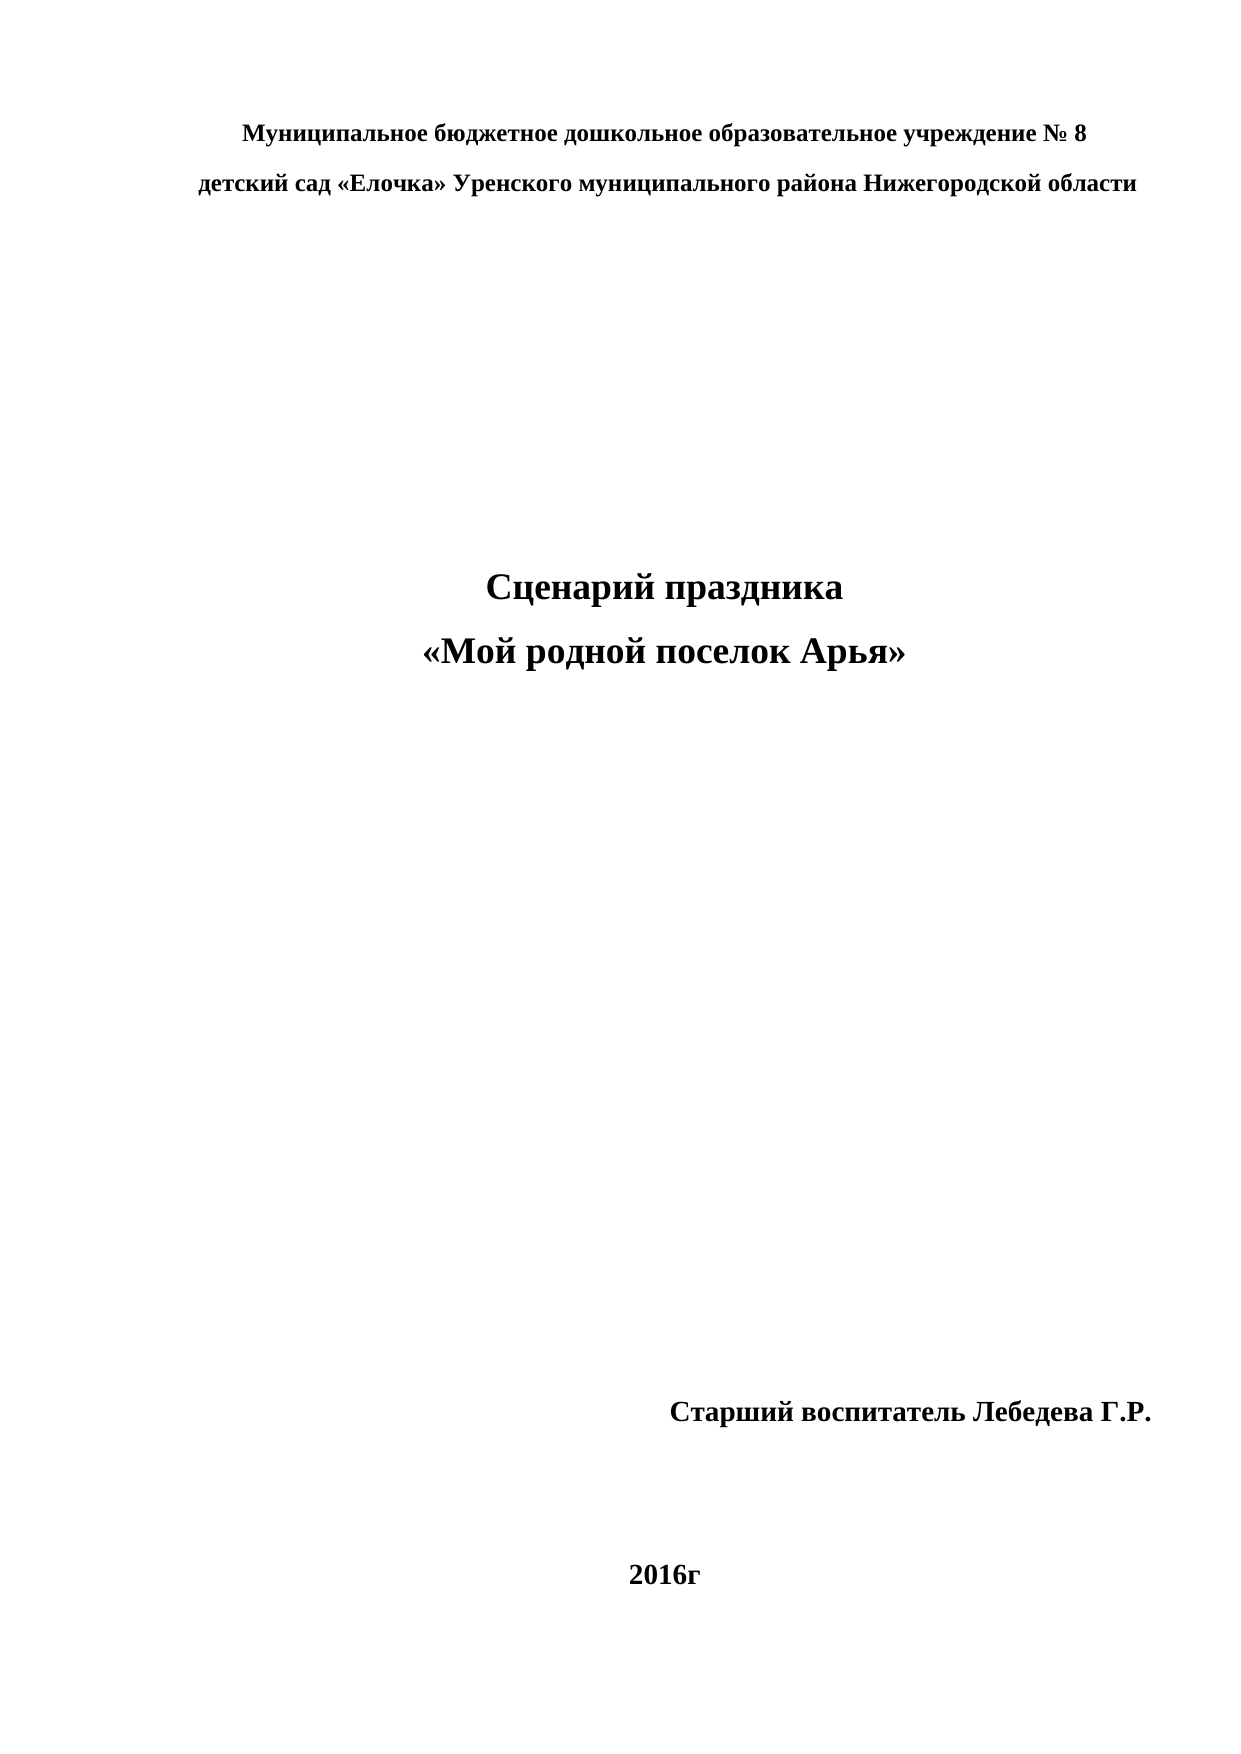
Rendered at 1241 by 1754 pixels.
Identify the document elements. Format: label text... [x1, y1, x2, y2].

text Муниципальное бюджетное дошкольное образовательное учреждение № 8 [177, 118, 1152, 147]
text Сценарий праздника [177, 564, 1152, 607]
text «Мой родной поселок Арья» [177, 628, 1152, 671]
text детский сад «Елочка» Уренского муниципального района Нижегородской области [177, 168, 1152, 196]
text Старший воспитатель Лебедева Г.Р. [177, 1394, 1152, 1428]
text 2016г [177, 1557, 1152, 1591]
